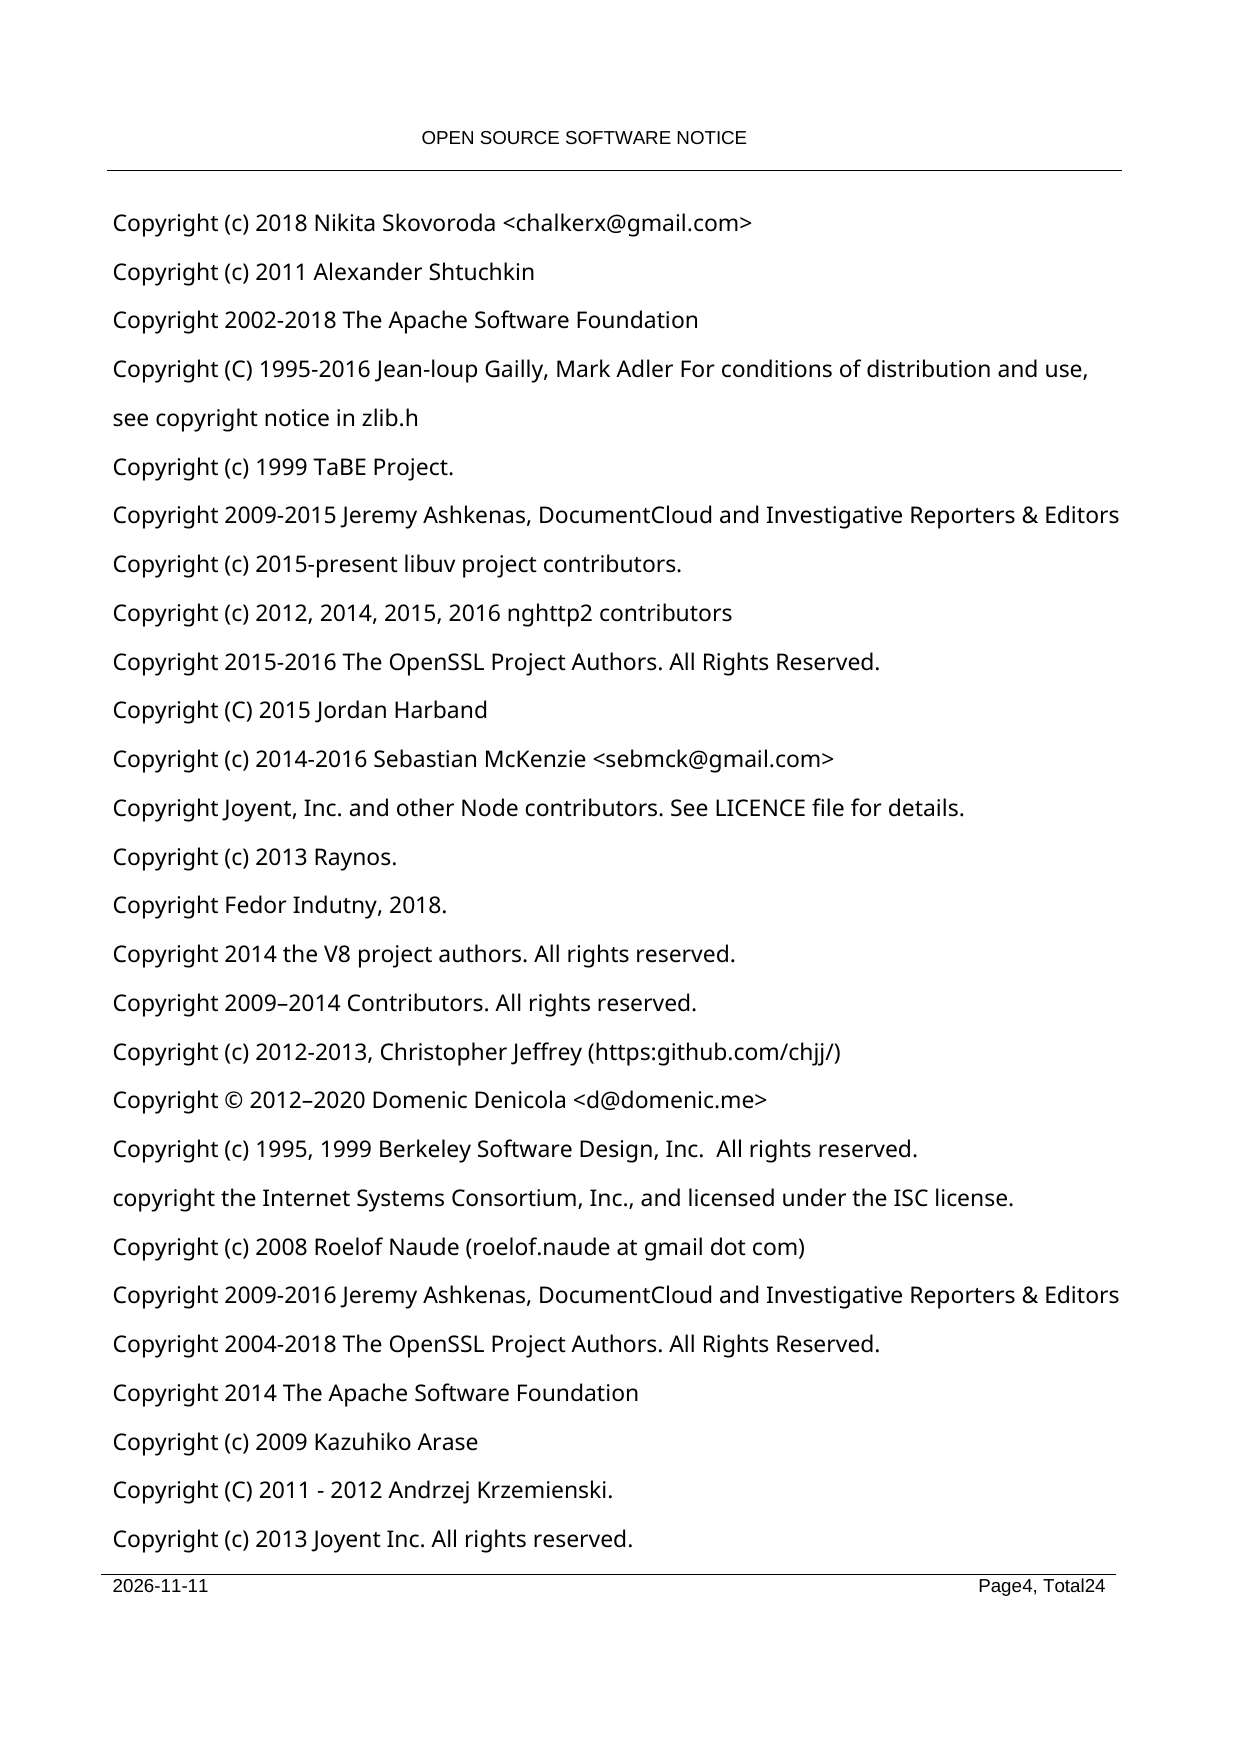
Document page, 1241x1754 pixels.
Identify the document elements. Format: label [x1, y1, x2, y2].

text [112, 206, 1128, 1555]
